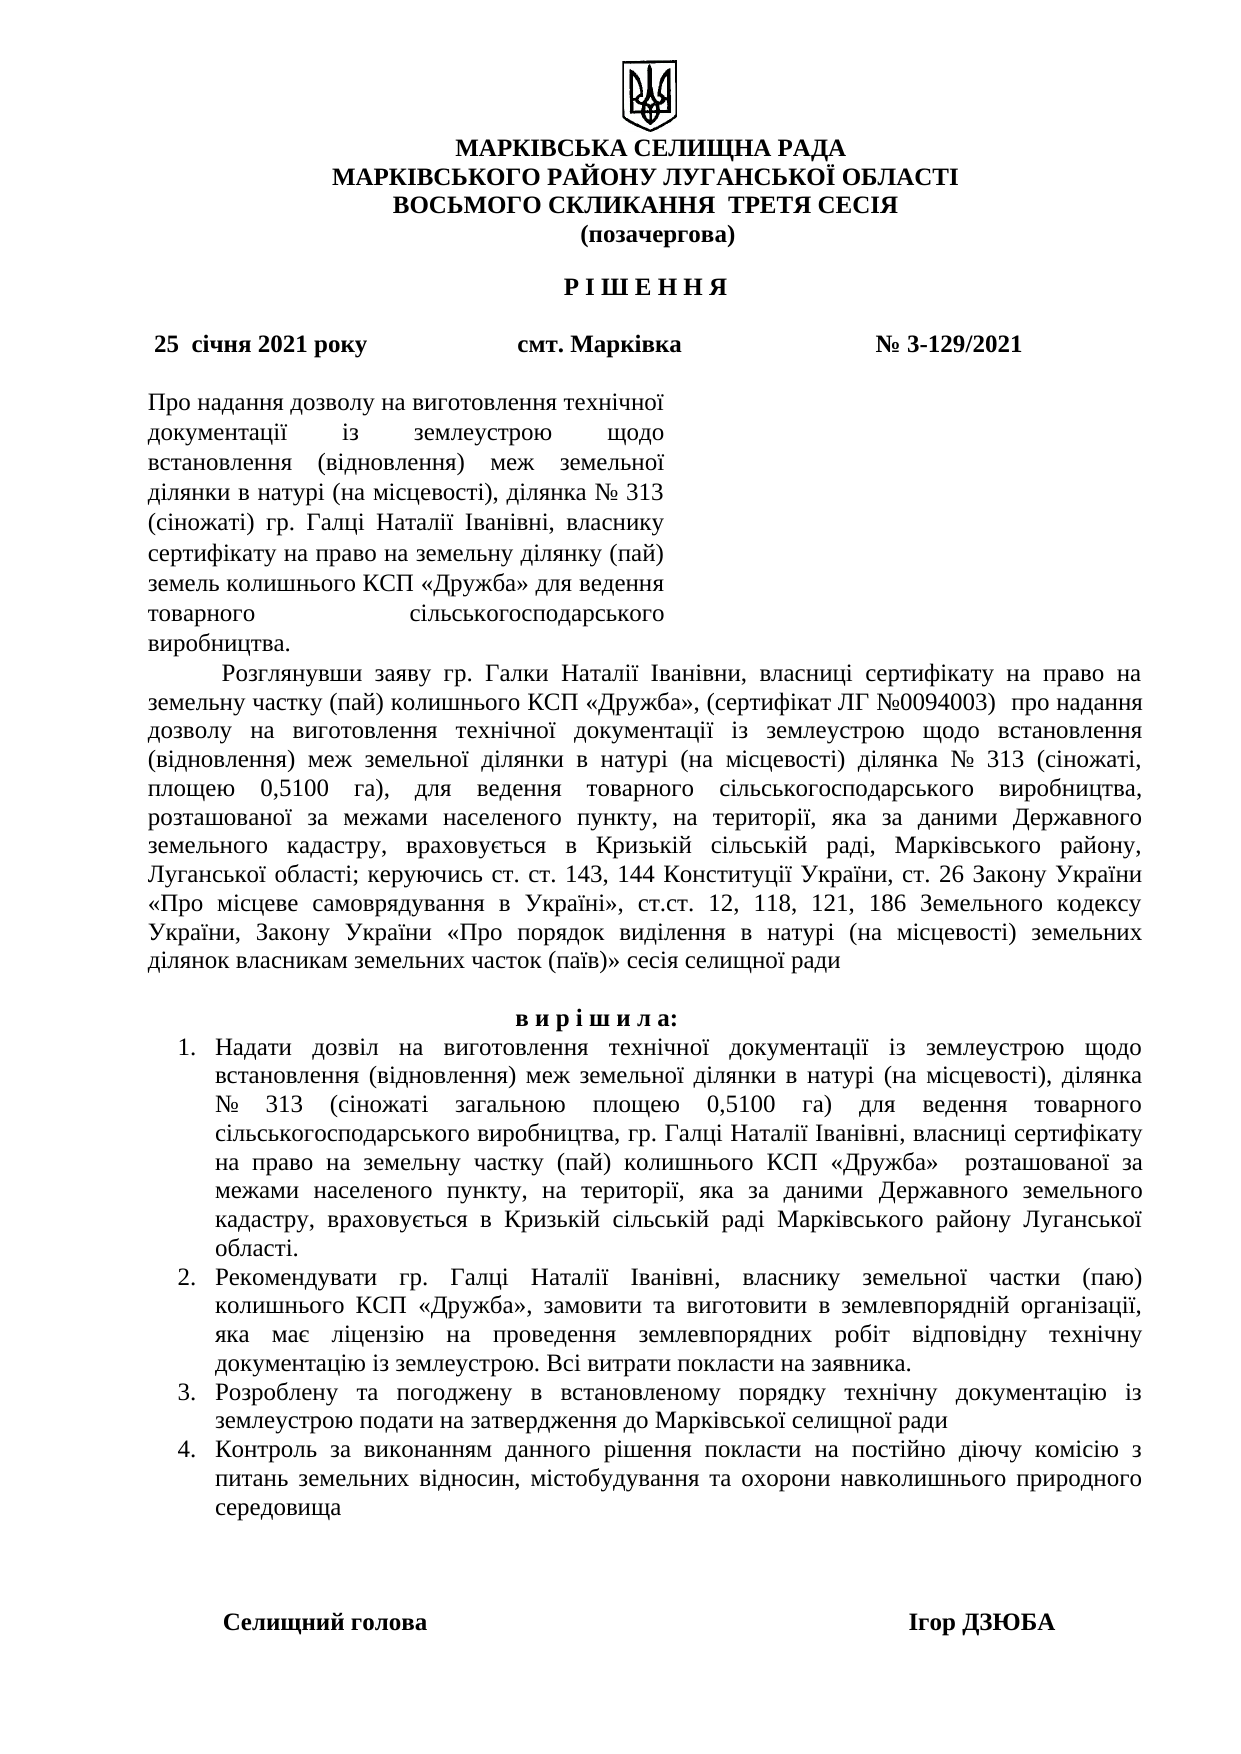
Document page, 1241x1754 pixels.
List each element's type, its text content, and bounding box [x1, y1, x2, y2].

text Р І Ш Е Н Н Я [148, 272, 1143, 301]
list Рекомендувати гр. Галці Наталії Іванівні, власнику земельної частки (паю) колишнього КСП «Дружба», замовити та виготовити в землевпорядній організації, яка має ліцензію на проведення землевпорядних робіт відповідну технічну документацію із землеустрою. Всі витрати покласти на заявника. [177, 1262, 1143, 1377]
text Селищний голова Ігор ДЗЮБА [223, 1607, 1152, 1636]
text 25 січня 2021 року смт. Марківка № 3-129/2021 [148, 329, 1143, 358]
picture [622, 60, 677, 132]
list Контроль за виконанням данного рішення покласти на постійно діючу комісію з питань земельних відносин, містобудування та охорони навколишнього природного середовища [177, 1434, 1143, 1521]
subtitle МАРКІВСЬКОГО РАЙОНУ ЛУГАНСЬКОЇ ОБЛАСТІ [148, 162, 1143, 191]
text ВОСЬМОГО СКЛИКАННЯ ТРЕТЯ СЕСІЯ [148, 191, 1143, 219]
list Розроблену та погоджену в встановленому порядку технічну документацію із землеустрою подати на затвердження до Марківської селищної ради [177, 1377, 1143, 1434]
text (позачергова) [148, 219, 1143, 248]
text Розглянувши заяву гр. Галки Наталії Іванівни, власниці сертифікату на право на земельну частку (пай) колишнього КСП «Дружба», (сертифікат ЛГ №0094003) про надання дозволу на виготовлення технічної документації із землеустрою щодо встановлення (відновлення) меж земельної ділянки в натурі (на місцевості) ділянка № 313 (сіножаті, площею 0,5100 га), для ведення товарного сільськогосподарського виробництва, розташованої за межами населеного пункту, на території, яка за даними Державного земельного кадастру, враховується в Кризькій сільській раді, Марківського району, Луганської області; керуючись ст. ст. 143, 144 Конституції України, ст. 26 Закону України «Про місцеве самоврядування в Україні», ст.ст. 12, 118, 121, 186 Земельного кодексу України, Закону України «Про порядок виділення в натурі (на місцевості) земельних ділянок власникам земельних часток (паїв)» сесія селищної ради [148, 658, 1143, 974]
list Надати дозвіл на виготовлення технічної документації із землеустрою щодо встановлення (відновлення) меж земельної ділянки в натурі (на місцевості), ділянка № 313 (сіножаті загальною площею 0,5100 га) для ведення товарного сільськогосподарського виробництва, гр. Галці Наталії Іванівні, власниці сертифікату на право на земельну частку (пай) колишнього КСП «Дружба» розташованої за межами населеного пункту, на території, яка за даними Державного земельного кадастру, враховується в Кризькій сільській раді Марківського району Луганської області. [177, 1032, 1143, 1262]
text в и р і ш и л а: [148, 1003, 1143, 1032]
table_header Про надання дозволу на виготовлення технічної документації із землеустрою щодо встановлення (відновлення) меж земельної ділянки в натурі (на місцевості), ділянка № 313 (сіножаті) гр. Галці Наталії Іванівні, власнику сертифікату на право на земельну ділянку (пай) земель колишнього КСП «Дружба» для ведення товарного сільськогосподарського виробництва. [136, 387, 674, 658]
subtitle МАРКІВСЬКА СЕЛИЩНА РАДА [369, 133, 1143, 162]
